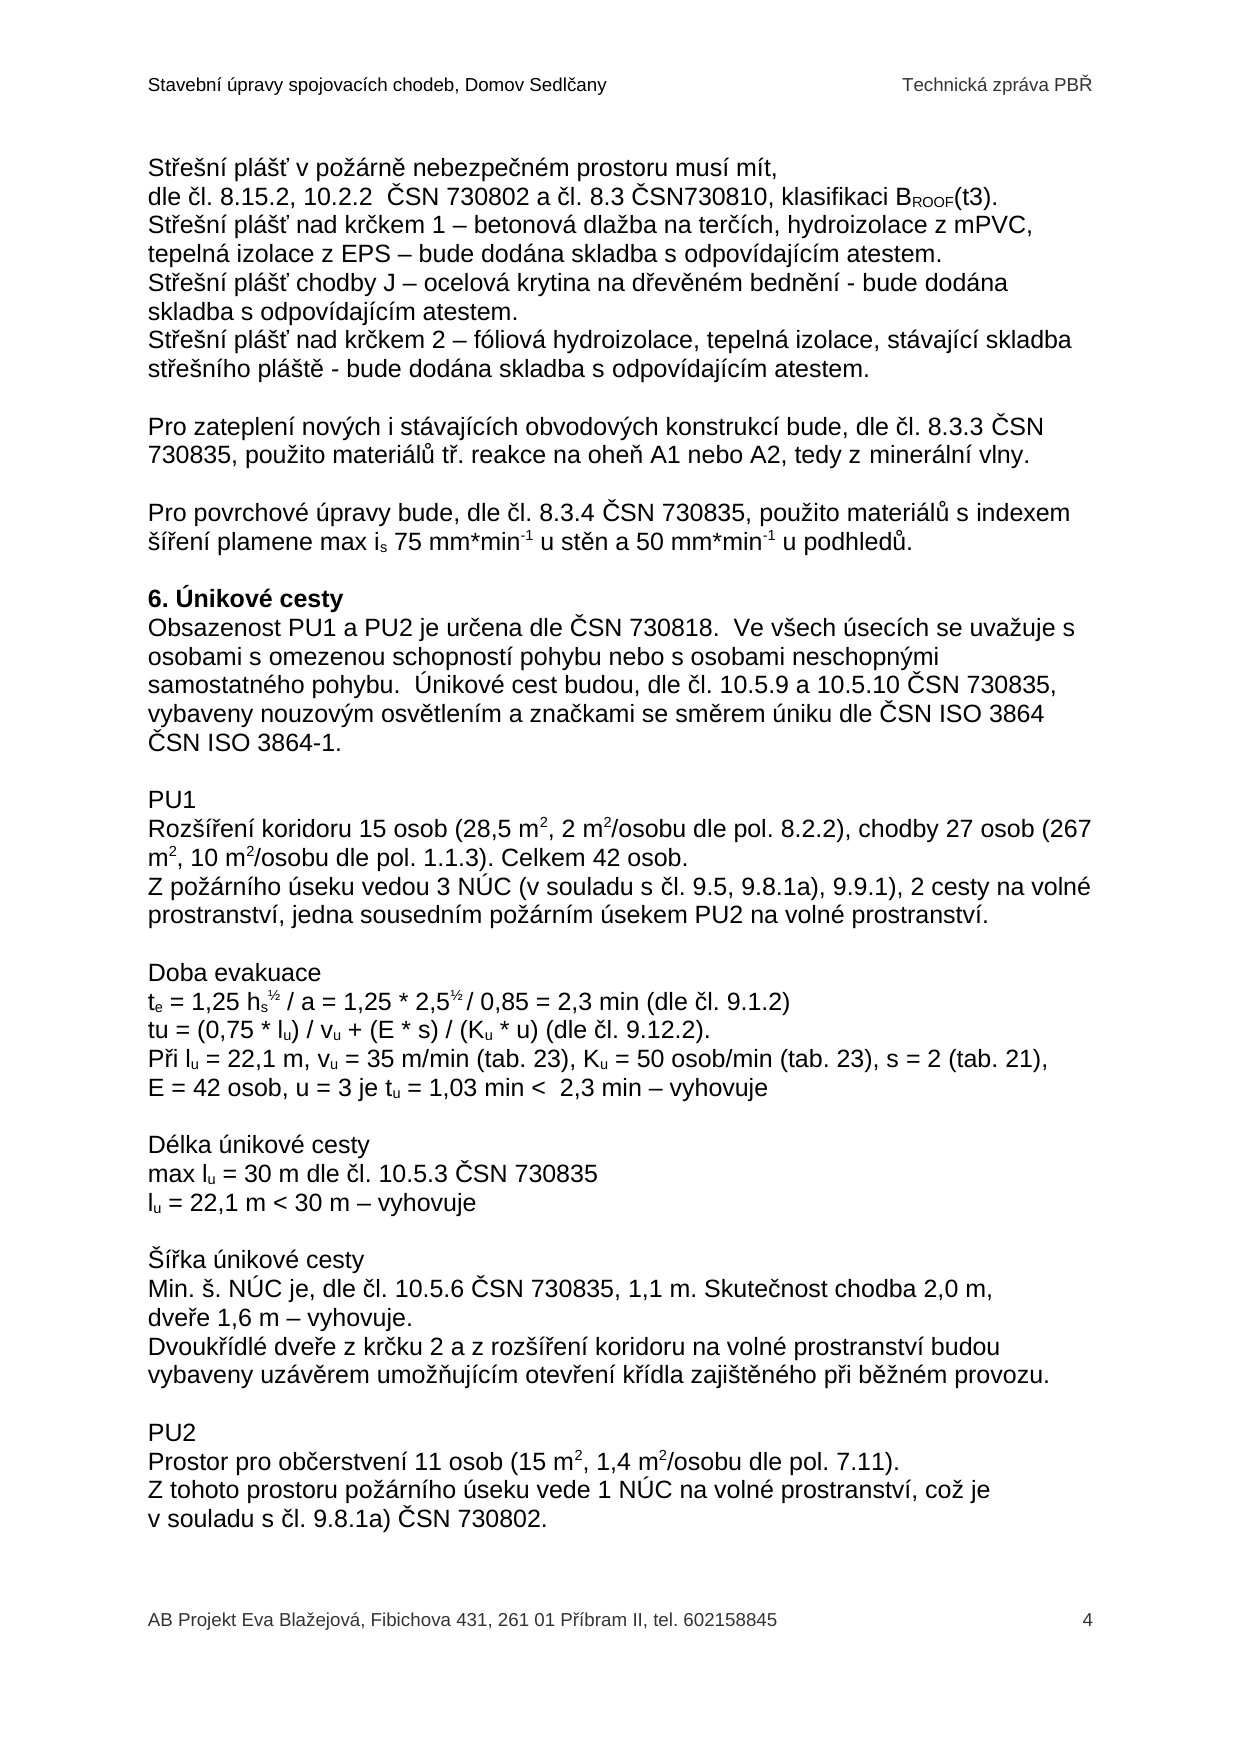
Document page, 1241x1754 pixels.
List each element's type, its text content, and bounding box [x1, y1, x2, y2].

text Pro povrchové úpravy bude, dle čl. 8.3.4 ČSN 730835, použito materiálů s indexem šíření plamene max is 75 mm*min-1 u stěn a 50 mm*min-1 u podhledů. [148, 498, 1093, 555]
text Z tohoto prostoru požárního úseku vede 1 NÚC na volné prostranství, což je v souladu s čl. 9.8.1a) ČSN 730802. [148, 1475, 1093, 1533]
text Dvoukřídlé dveře z krčku 2 a z rozšíření koridoru na volné prostranství budou vybaveny uzávěrem umožňujícím otevření křídla zajištěného při běžném provozu. [148, 1332, 1093, 1389]
text max lu = 30 m dle čl. 10.5.3 ČSN 730835 [148, 1159, 1093, 1188]
text Prostor pro občerstvení 11 osob (15 m2, 1,4 m2/osobu dle pol. 7.11). [148, 1447, 1093, 1475]
text 6. Únikové cesty [148, 584, 1093, 613]
text te = 1,25 hs½ / a = 1,25 * 2,5½ / 0,85 = 2,3 min (dle čl. 9.1.2) [148, 987, 1093, 1015]
text Střešní plášť chodby J – ocelová krytina na dřevěném bednění - bude dodána skladba s odpovídajícím atestem. [148, 268, 1093, 325]
text Střešní plášť nad krčkem 2 – fóliová hydroizolace, tepelná izolace, stávající skladba střešního pláště - bude dodána skladba s odpovídajícím atestem. [148, 325, 1093, 383]
text Pro zateplení nových i stávajících obvodových konstrukcí bude, dle čl. 8.3.3 ČSN 730835, použito materiálů tř. reakce na oheň A1 nebo A2, tedy z minerální vlny. [148, 412, 1093, 469]
text Doba evakuace [148, 958, 1093, 987]
text dle čl. 8.15.2, 10.2.2 ČSN 730802 a čl. 8.3 ČSN730810, klasifikaci BROOF(t3). [148, 182, 1093, 210]
text E = 42 osob, u = 3 je tu = 1,03 min < 2,3 min – vyhovuje [148, 1073, 1093, 1102]
text Střešní plášť v požárně nebezpečném prostoru musí mít, [148, 153, 1093, 182]
text Z požárního úseku vedou 3 NÚC (v souladu s čl. 9.5, 9.8.1a), 9.9.1), 2 cesty na volné prostranství, jedna sousedním požárním úsekem PU2 na volné prostranství. [148, 872, 1093, 929]
text Rozšíření koridoru 15 osob (28,5 m2, 2 m2/osobu dle pol. 8.2.2), chodby 27 osob (267 m2, 10 m2/osobu dle pol. 1.1.3). Celkem 42 osob. [148, 814, 1093, 872]
text PU2 [148, 1418, 1093, 1447]
text Min. š. NÚC je, dle čl. 10.5.6 ČSN 730835, 1,1 m. Skutečnost chodba 2,0 m, [148, 1274, 1093, 1303]
text Střešní plášť nad krčkem 1 – betonová dlažba na terčích, hydroizolace z mPVC, tepelná izolace z EPS – bude dodána skladba s odpovídajícím atestem. [148, 210, 1093, 268]
text Šířka únikové cesty [148, 1245, 1093, 1274]
text tu = (0,75 * lu) / vu + (E * s) / (Ku * u) (dle čl. 9.12.2). [148, 1015, 1093, 1044]
text PU1 [148, 785, 1093, 814]
text Při lu = 22,1 m, vu = 35 m/min (tab. 23), Ku = 50 osob/min (tab. 23), s = 2 (tab. 21), [148, 1044, 1093, 1073]
text lu = 22,1 m < 30 m – vyhovuje [148, 1188, 1093, 1217]
text Obsazenost PU1 a PU2 je určena dle ČSN 730818. Ve všech úsecích se uvažuje s osobami s omezenou schopností pohybu nebo s osobami neschopnými samostatného pohybu. Únikové cest budou, dle čl. 10.5.9 a 10.5.10 ČSN 730835, vybaveny nouzovým osvětlením a značkami se směrem úniku dle ČSN ISO 3864 ČSN ISO 3864-1. [148, 613, 1093, 757]
text dveře 1,6 m – vyhovuje. [148, 1303, 1093, 1332]
text Délka únikové cesty [148, 1130, 1093, 1159]
